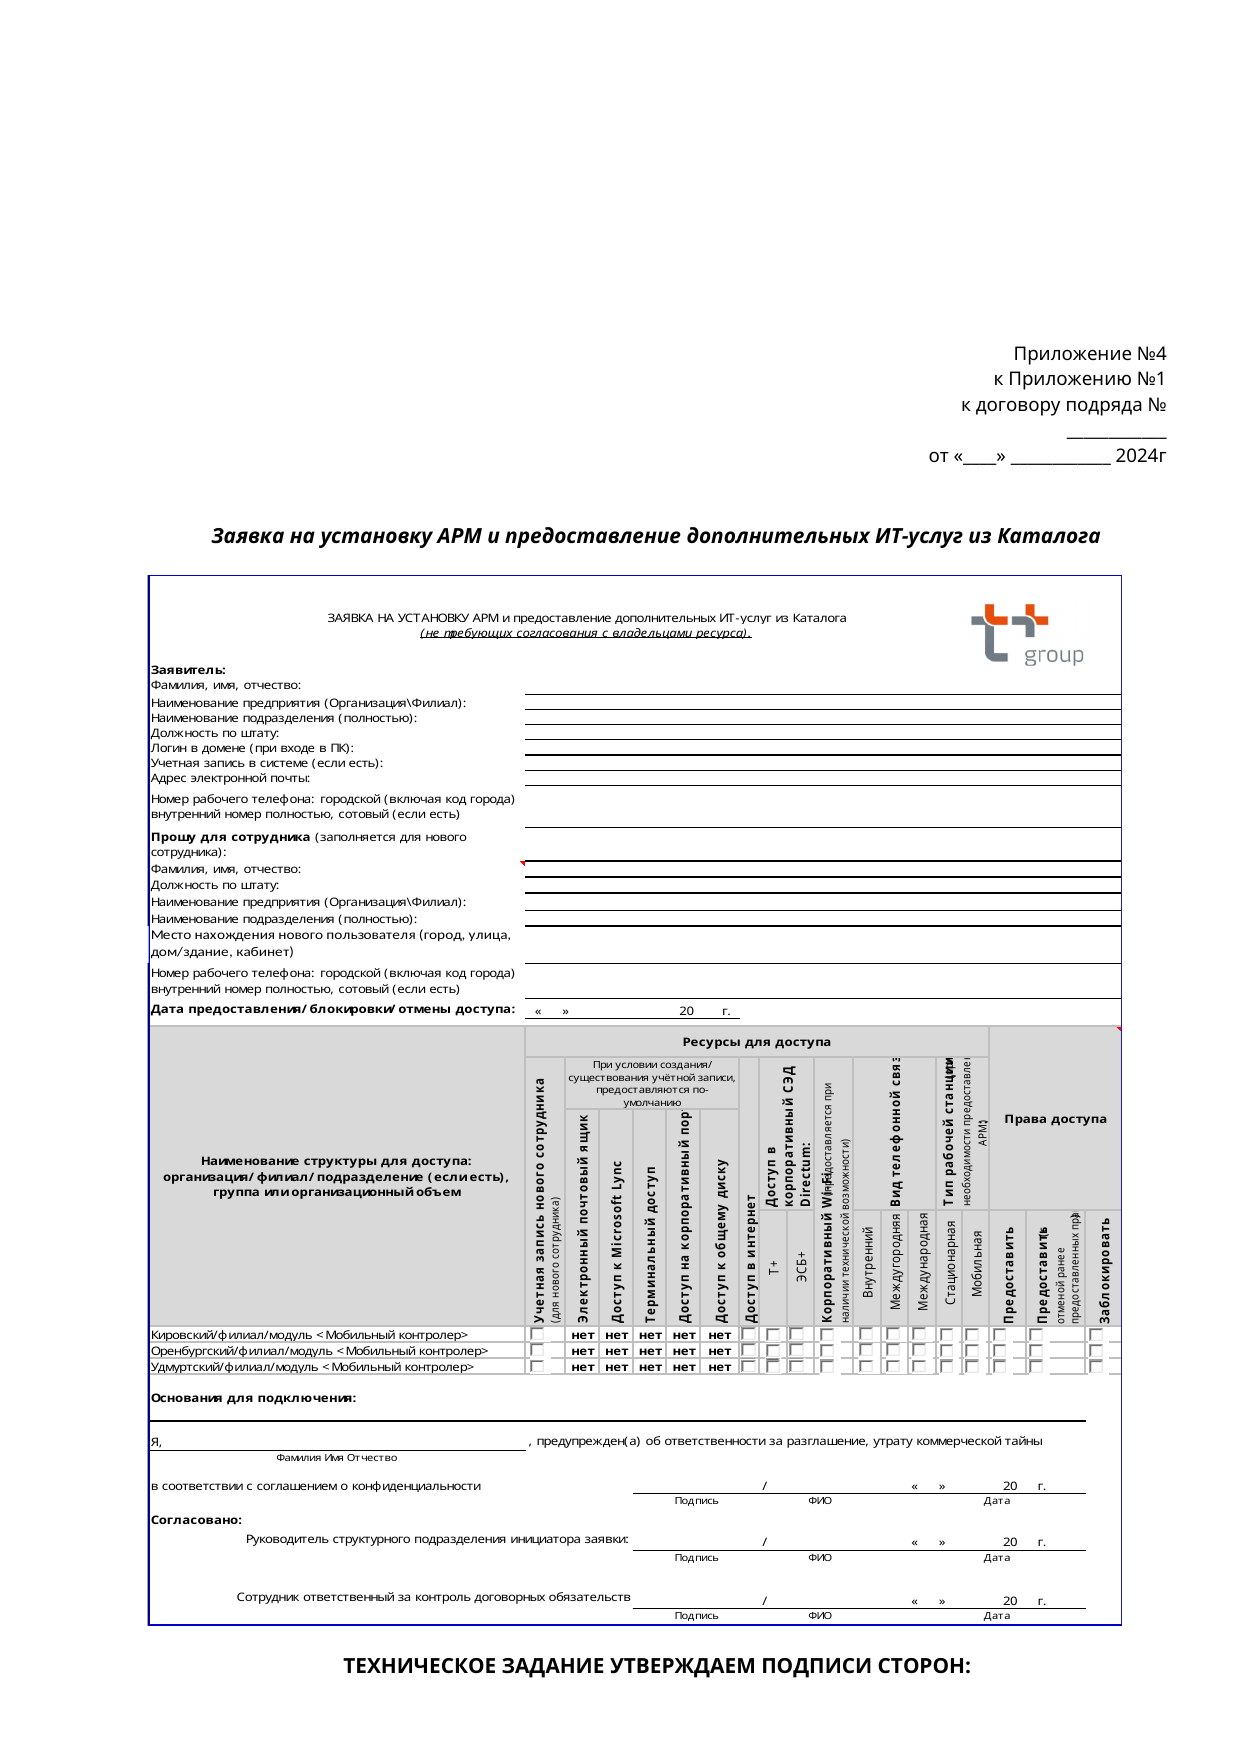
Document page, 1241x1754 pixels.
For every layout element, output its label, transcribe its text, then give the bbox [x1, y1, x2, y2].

text Заявка на установку АРМ и предоставление дополнительных ИТ-услуг из Каталога [148, 521, 1167, 550]
text ТЕХНИЧЕСКОЕ ЗАДАНИЕ УТВЕРЖДАЕМ ПОДПИСИ СТОРОН: [148, 1651, 1167, 1680]
subtitle Приложение №4 [856, 340, 1167, 366]
text от «____» ____________ 2024г [856, 442, 1167, 468]
text к Приложению №1 [856, 366, 1167, 391]
text к договору подряда № ____________ [856, 391, 1167, 442]
